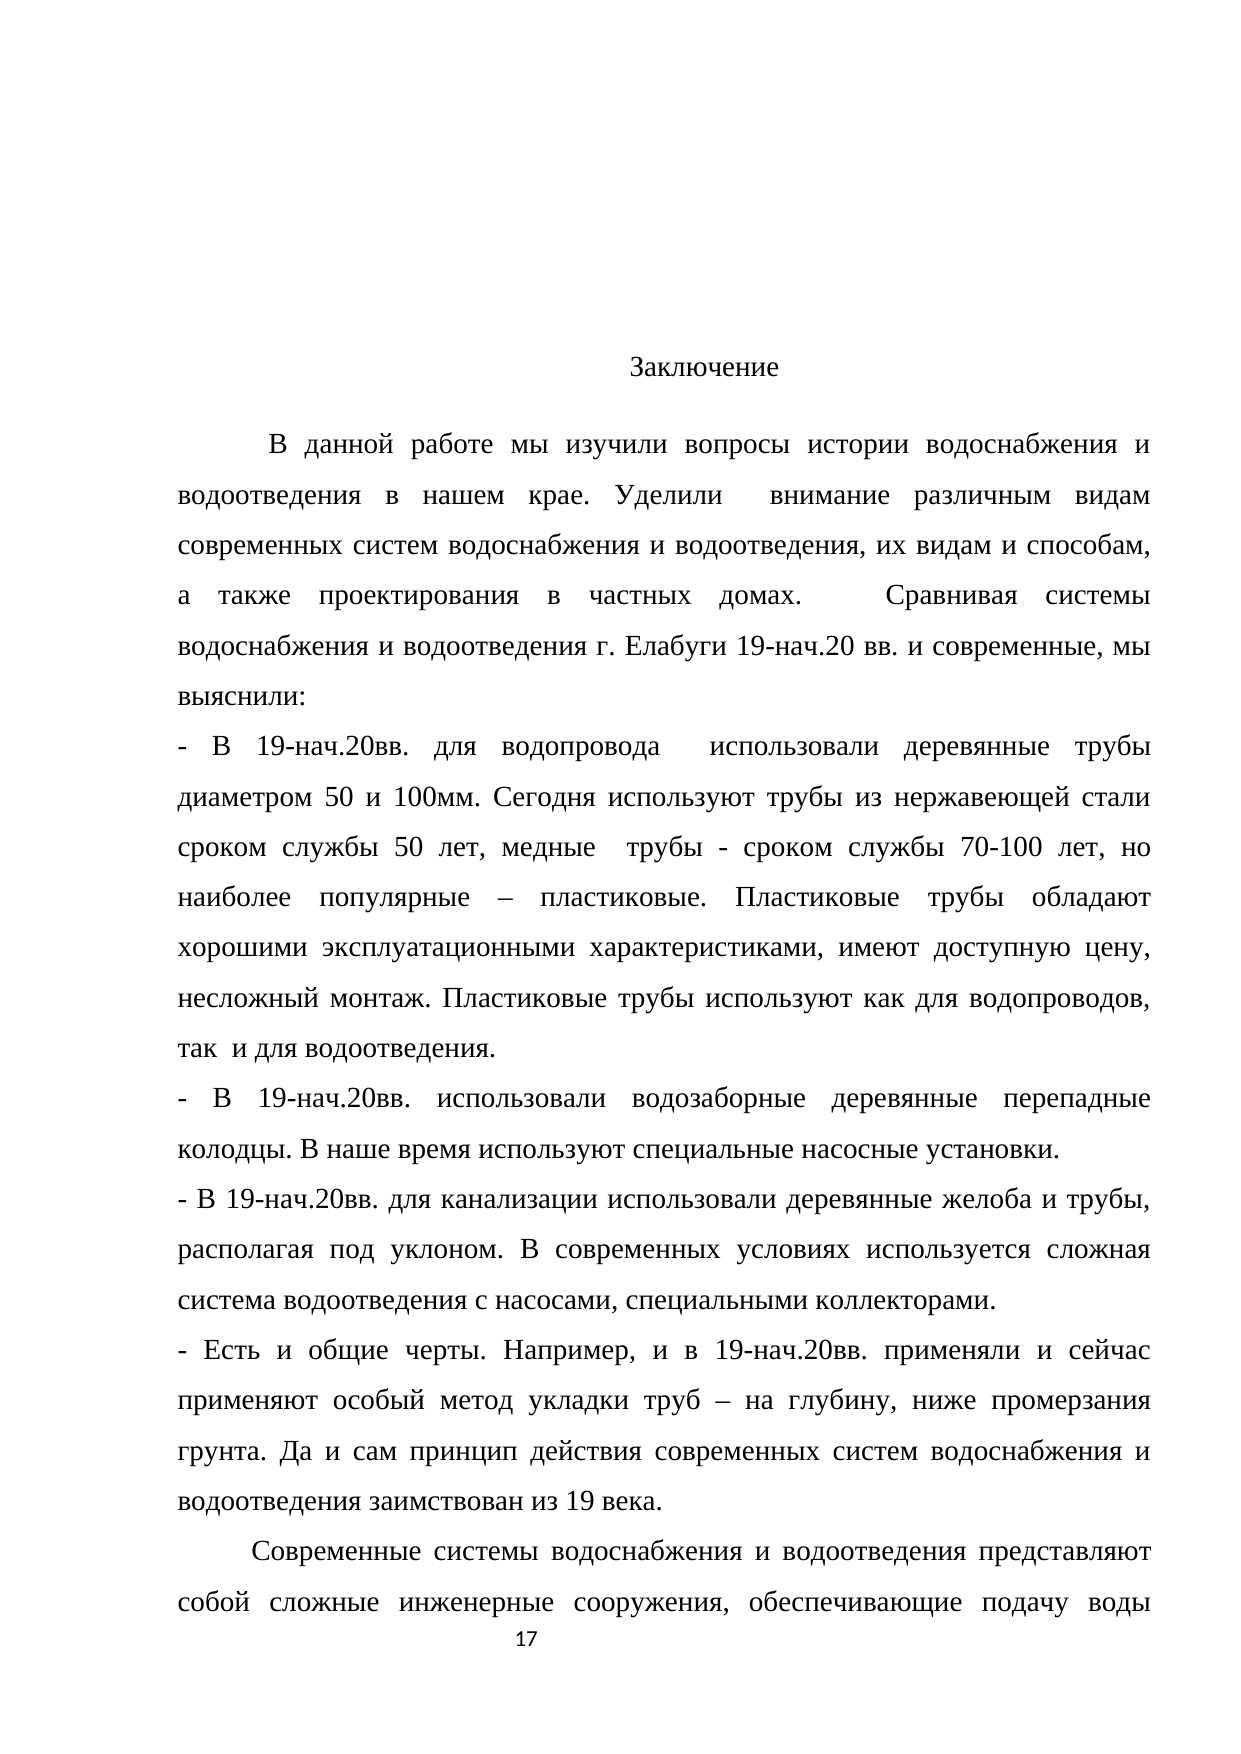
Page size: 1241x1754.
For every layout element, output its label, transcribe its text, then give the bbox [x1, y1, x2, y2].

text Заключение [177, 349, 1152, 383]
text - В 19-нач.20вв. использовали водозаборные деревянные перепадные колодцы. В наше время используют специальные насосные установки. [177, 1081, 1152, 1164]
text - В 19-нач.20вв. для водопровода использовали деревянные трубы диаметром 50 и 100мм. Сегодня используют трубы из нержавеющей стали сроком службы 50 лет, медные трубы - сроком службы 70-100 лет, но наиболее популярные – пластиковые. Пластиковые трубы обладают хорошими эксплуатационными характеристиками, имеют доступную цену, несложный монтаж. Пластиковые трубы используют как для водопроводов, так и для водоотведения. [177, 728, 1152, 1064]
text В данной работе мы изучили вопросы истории водоснабжения и водоотведения в нашем крае. Уделили внимание различным видам современных систем водоснабжения и водоотведения, их видам и способам, а также проектирования в частных домах. Сравнивая системы водоснабжения и водоотведения г. Елабуги 19-нач.20 вв. и современные, мы выяснили: [177, 426, 1152, 712]
text - Есть и общие черты. Например, и в 19-нач.20вв. применяли и сейчас применяют особый метод укладки труб – на глубину, ниже промерзания грунта. Да и сам принцип действия современных систем водоснабжения и водоотведения заимствован из 19 века. [177, 1332, 1152, 1517]
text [177, 1533, 1152, 1617]
text - В 19-нач.20вв. для канализации использовали деревянные желоба и трубы, располагая под уклоном. В современных условиях используется сложная система водоотведения с насосами, специальными коллекторами. [177, 1181, 1152, 1315]
